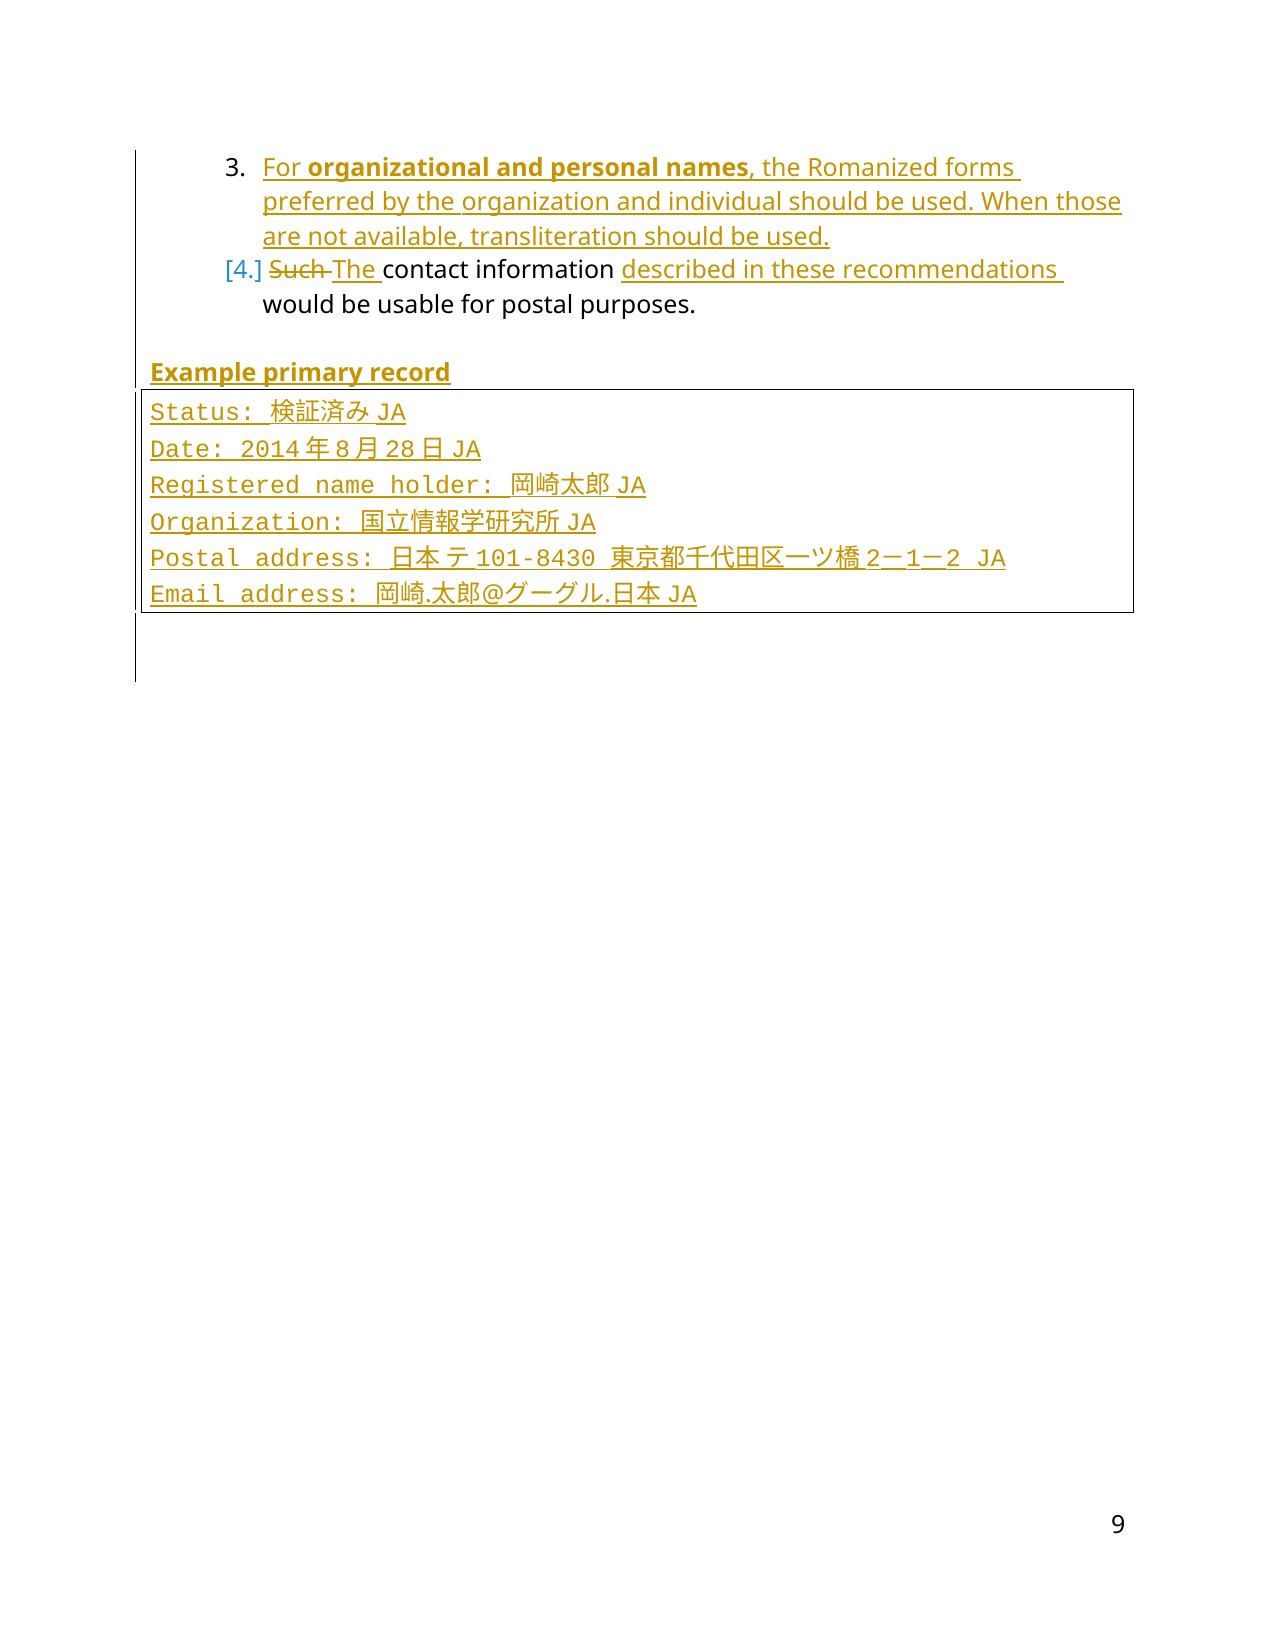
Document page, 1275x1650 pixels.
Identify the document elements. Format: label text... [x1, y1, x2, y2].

list contact information would be usable for postal purposes. [225, 252, 1125, 320]
